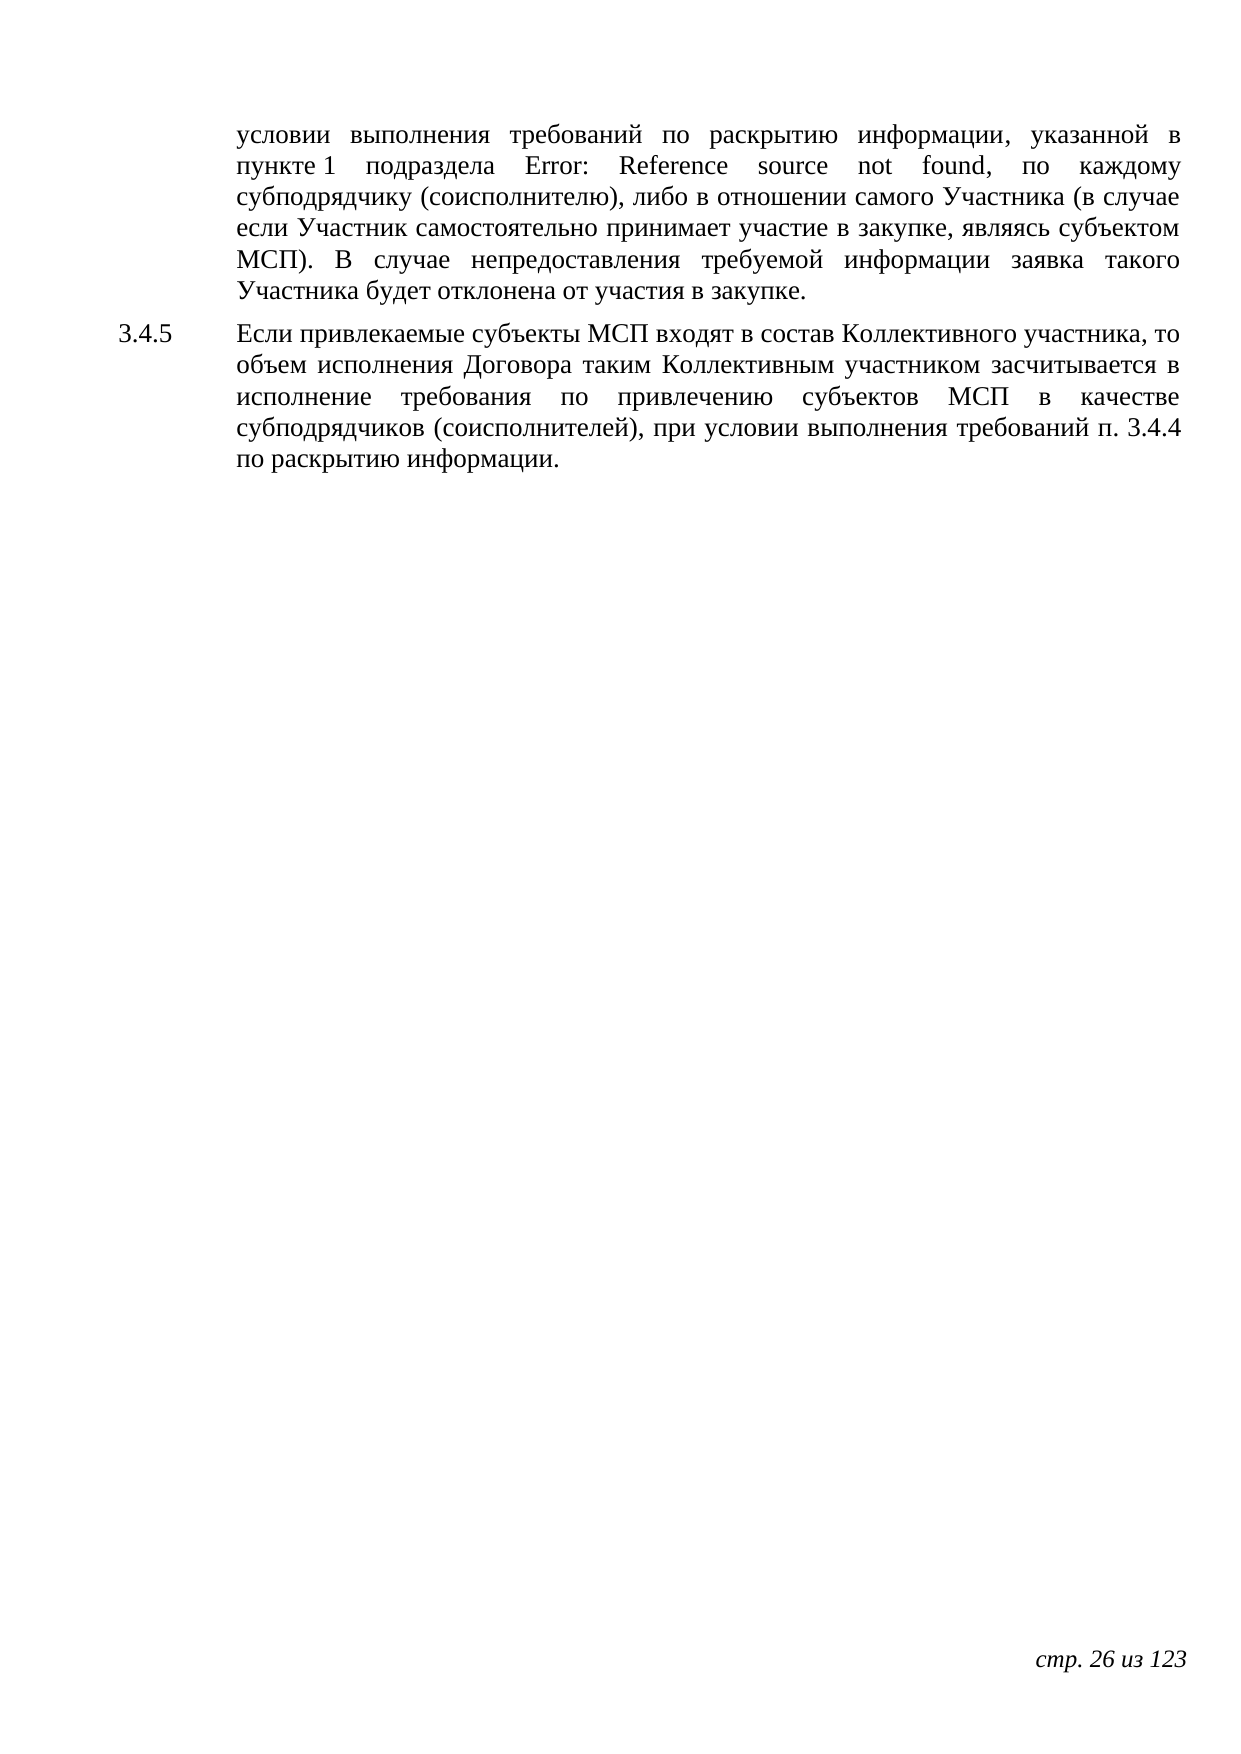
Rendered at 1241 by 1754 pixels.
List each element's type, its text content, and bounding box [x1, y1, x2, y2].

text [118, 118, 1181, 305]
text Если привлекаемые субъекты МСП входят в состав Коллективного участника, то объем исполнения Договора таким Коллективным участником засчитывается в исполнение требования по привлечению субъектов МСП в качестве субподрядчиков (соисполнителей), при условии выполнения требований п. 3.4.4 по раскрытию информации. [118, 317, 1181, 473]
